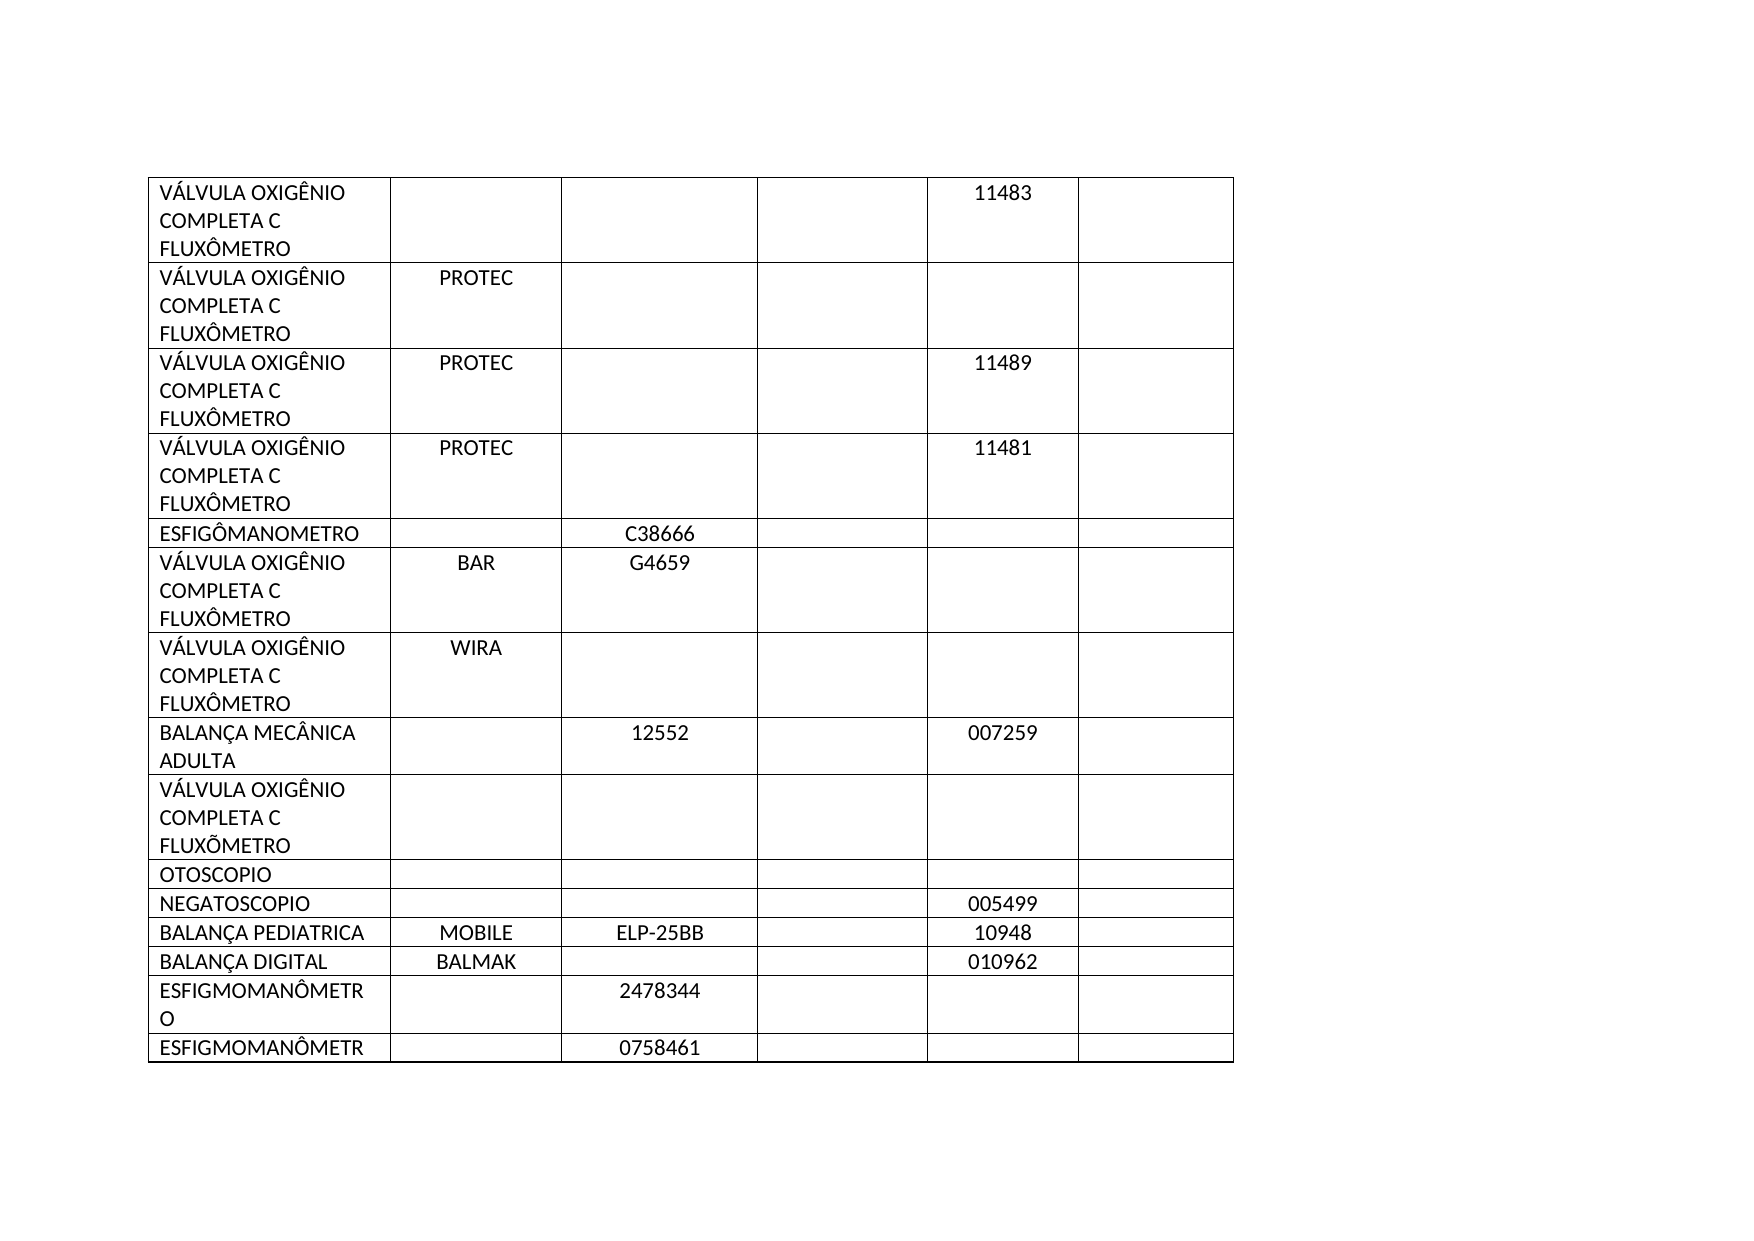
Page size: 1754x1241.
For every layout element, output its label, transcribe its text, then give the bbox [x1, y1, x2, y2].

table_cell MOBILE [391, 918, 561, 946]
table_cell PROTEC [391, 349, 561, 432]
table_cell [928, 860, 1078, 888]
table_cell VÁLVULA OXIGÊNIO COMPLETA C FLUXÔMETRO [149, 434, 390, 518]
table_cell 11483 [928, 178, 1078, 262]
table_cell [1079, 519, 1233, 547]
table_cell [562, 889, 757, 917]
table_cell [1079, 860, 1233, 888]
table_cell BAR [391, 548, 561, 632]
table_cell G4659 [562, 548, 757, 632]
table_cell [149, 178, 390, 262]
table_cell C38666 [562, 519, 757, 547]
table_cell 12552 [562, 718, 757, 774]
table_cell 10948 [928, 918, 1078, 946]
table_cell [1079, 918, 1233, 946]
table_cell [758, 178, 927, 262]
table_cell [758, 519, 927, 547]
table_cell [928, 1034, 1078, 1061]
table_cell [391, 1034, 561, 1061]
table_cell ESFIGÔMANOMETRO [149, 519, 390, 547]
table_cell [928, 976, 1078, 1032]
table_cell [1079, 548, 1233, 632]
table_cell [928, 775, 1078, 859]
table_cell 11489 [928, 349, 1078, 432]
table_cell BALANÇA DIGITAL [149, 947, 390, 975]
table_cell [928, 633, 1078, 717]
table_cell BALANÇA MECÂNICA ADULTA [149, 718, 390, 774]
table_cell 11481 [928, 434, 1078, 518]
table_cell OTOSCOPIO [149, 860, 390, 888]
table_cell 0758461 [562, 1034, 757, 1061]
table_cell ESFIGMOMANÔMETRO [149, 976, 390, 1032]
table_cell BALMAK [391, 947, 561, 975]
table_cell [928, 548, 1078, 632]
table_cell 005499 [928, 889, 1078, 917]
table_cell [1079, 349, 1233, 432]
table_cell [1079, 775, 1233, 859]
table_cell [1079, 889, 1233, 917]
table_cell WIRA [391, 633, 561, 717]
table_cell [562, 349, 757, 432]
table_cell [391, 889, 561, 917]
table_cell [928, 519, 1078, 547]
table_cell [562, 860, 757, 888]
table_cell [391, 860, 561, 888]
table_cell [1079, 263, 1233, 347]
table_cell [758, 889, 927, 917]
table_cell [758, 434, 927, 518]
table_cell [1079, 947, 1233, 975]
table_cell [758, 947, 927, 975]
table_cell VÁLVULA OXIGÊNIO COMPLETA C FLUXÔMETRO [149, 349, 390, 432]
table_cell [391, 718, 561, 774]
table_cell ESFIGMOMANÔMETRO [149, 1034, 390, 1061]
table_cell VÁLVULA OXIGÊNIO COMPLETA C FLUXÔMETRO [149, 633, 390, 717]
table_cell [928, 263, 1078, 347]
table_cell [391, 775, 561, 859]
table_cell [562, 775, 757, 859]
table_cell [758, 548, 927, 632]
table_cell [562, 434, 757, 518]
table_cell NEGATOSCOPIO [149, 889, 390, 917]
table_cell VÁLVULA OXIGÊNIO COMPLETA C FLUXÔMETRO [149, 548, 390, 632]
table_cell [758, 1034, 927, 1061]
table_cell 010962 [928, 947, 1078, 975]
table_cell ELP-25BB [562, 918, 757, 946]
table_cell VÁLVULA OXIGÊNIO COMPLETA C FLUXÕMETRO [149, 775, 390, 859]
table_cell [1079, 633, 1233, 717]
table_cell [391, 976, 561, 1032]
table_cell BALANÇA PEDIATRICA [149, 918, 390, 946]
table_cell [562, 633, 757, 717]
table_cell [562, 263, 757, 347]
table_cell 007259 [928, 718, 1078, 774]
table_cell [1079, 718, 1233, 774]
table_cell [758, 349, 927, 432]
table_cell [391, 178, 561, 262]
table_cell [1079, 178, 1233, 262]
table_cell 2478344 [562, 976, 757, 1032]
table_cell [391, 519, 561, 547]
table_cell [758, 860, 927, 888]
table_cell [758, 918, 927, 946]
table_cell [562, 947, 757, 975]
table_cell [562, 178, 757, 262]
table_cell [1079, 1034, 1233, 1061]
table_cell VÁLVULA OXIGÊNIO COMPLETA C FLUXÔMETRO [149, 263, 390, 347]
table_cell PROTEC [391, 263, 561, 347]
table_cell [758, 718, 927, 774]
table_cell [1079, 434, 1233, 518]
table_cell [1079, 976, 1233, 1032]
table_cell [758, 263, 927, 347]
table_cell [758, 976, 927, 1032]
table_cell [758, 633, 927, 717]
table_cell [758, 775, 927, 859]
table_cell PROTEC [391, 434, 561, 518]
